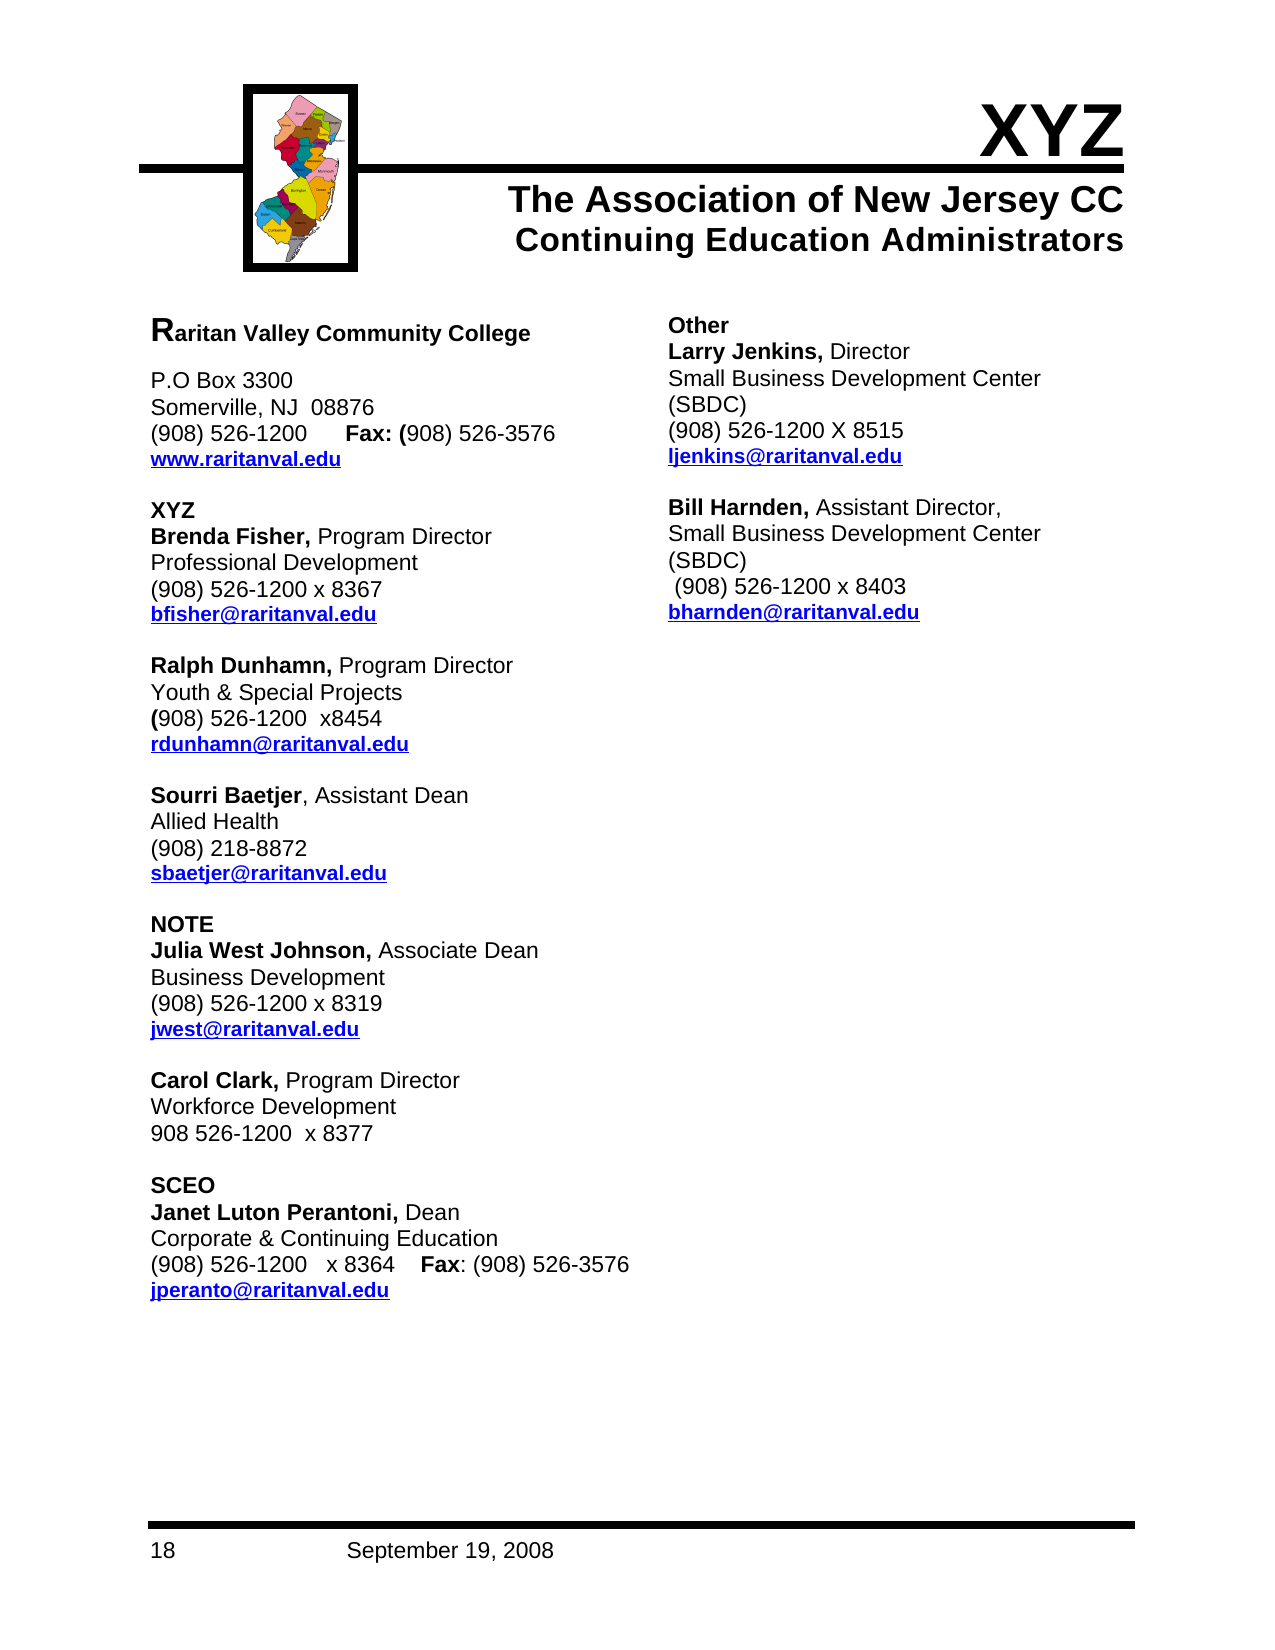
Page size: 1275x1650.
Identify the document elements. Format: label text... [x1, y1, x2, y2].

table_header Raritan Valley Community College P.O Box 3300 Somerville, NJ 08876 (908) 526-1200 Fax: (908) 526-3576 www.raritanval.edu XYZ Brenda Fisher, Program Director Professional Development (908) 526-1200 x 8367 bfisher@raritanval.edu Ralph Dunhamn, Program Director Youth & Special Projects (908) 526-1200 x8454 rdunhamn@raritanval.edu Sourri Baetjer, Assistant Dean Allied Health (908) 218-8872 sbaetjer@raritanval.edu NOTE Julia West Johnson, Associate Dean Business Development (908) 526-1200 x 8319 jwest@raritanval.edu Carol Clark, Program Director Workforce Development 908 526-1200 x 8377 SCEO Janet Luton Perantoni, Dean Corporate & Continuing Education (908) 526-1200 x 8364 Fax: (908) 526-3576 jperanto@raritanval.edu [139, 300, 657, 1328]
table_header Other Larry Jenkins, Director Small Business Development Center (SBDC) (908) 526-1200 X 8515 ljenkins@raritanval.edu Bill Harnden, Assistant Director, Small Business Development Center (SBDC) (908) 526-1200 x 8403 bharnden@raritanval.edu [657, 300, 1107, 1328]
picture [253, 94, 348, 263]
